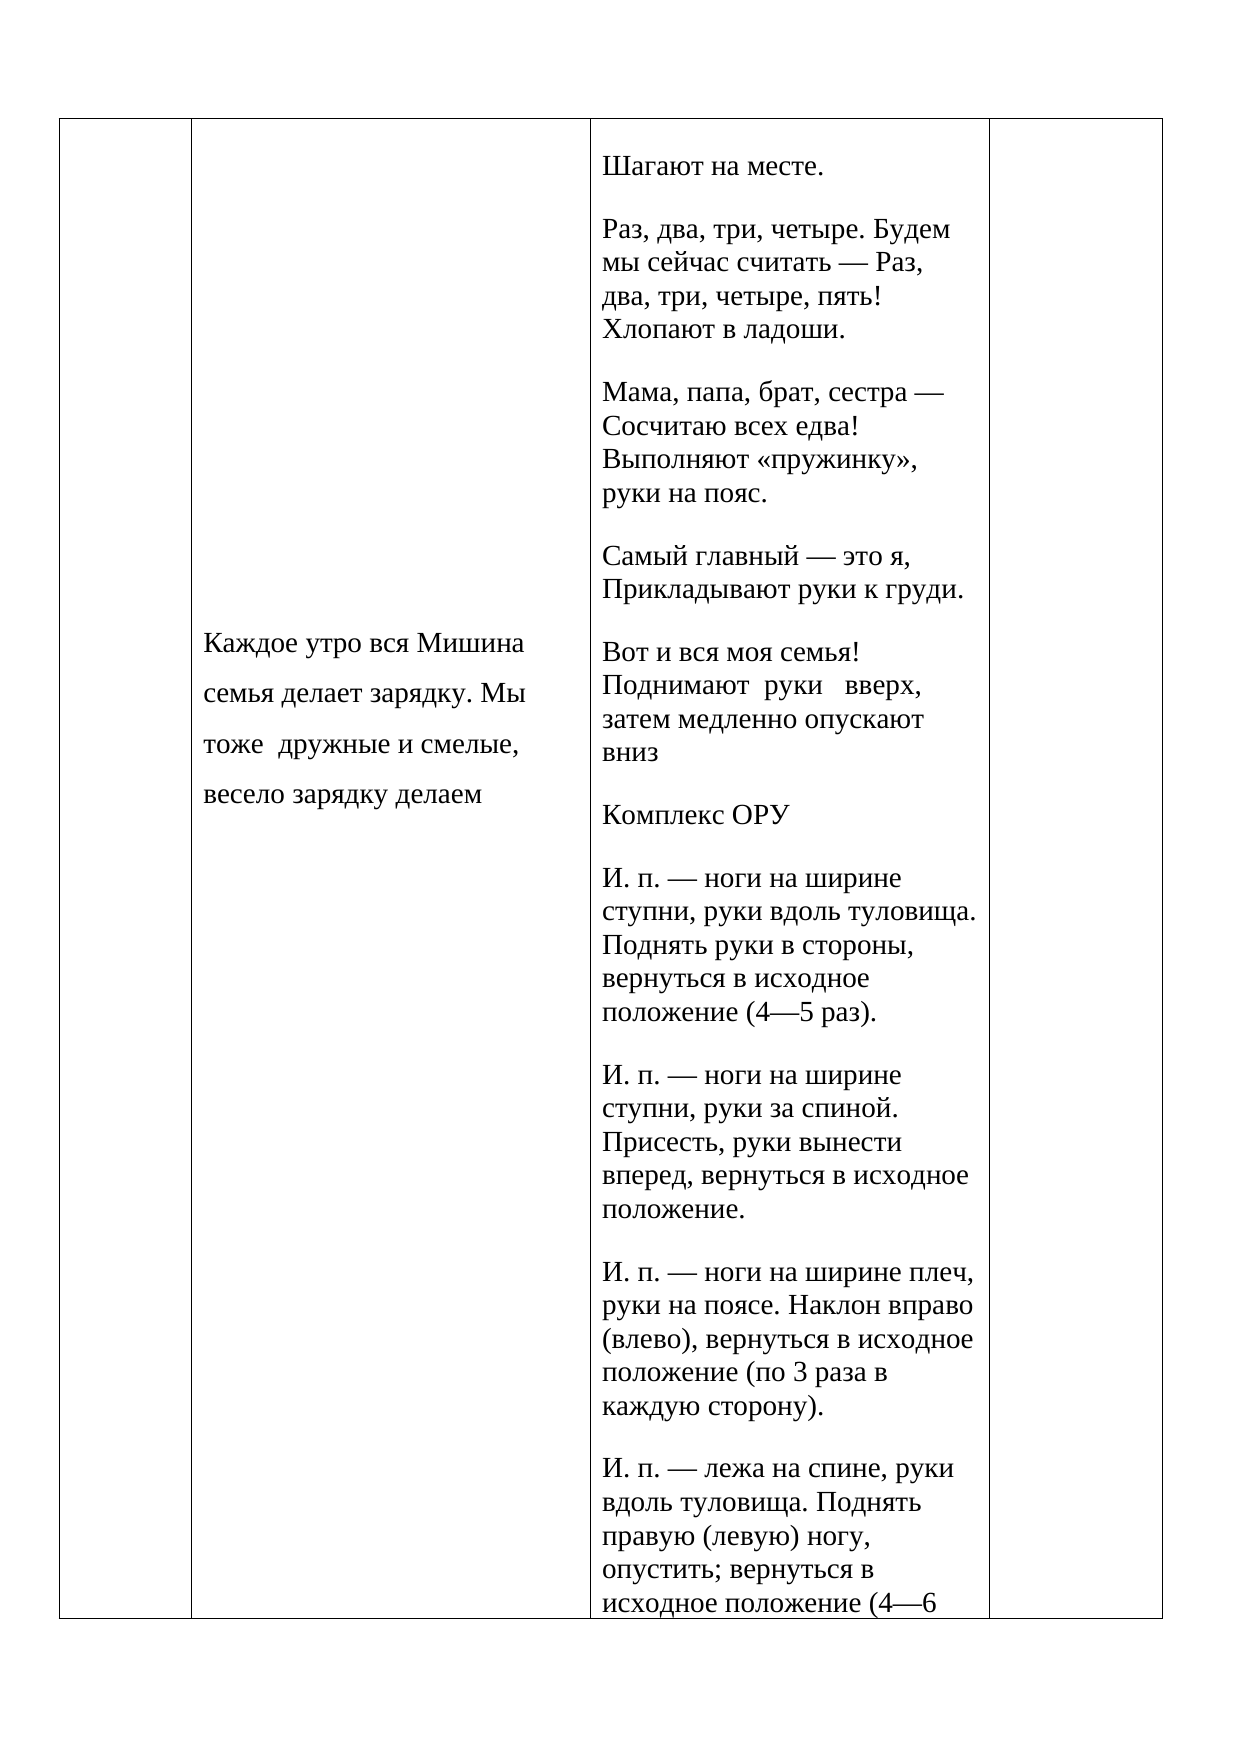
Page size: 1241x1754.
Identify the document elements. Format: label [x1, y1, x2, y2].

table_cell [591, 119, 989, 1618]
table_cell [192, 119, 590, 1618]
table_cell [60, 119, 191, 1618]
table_cell [990, 119, 1162, 1618]
